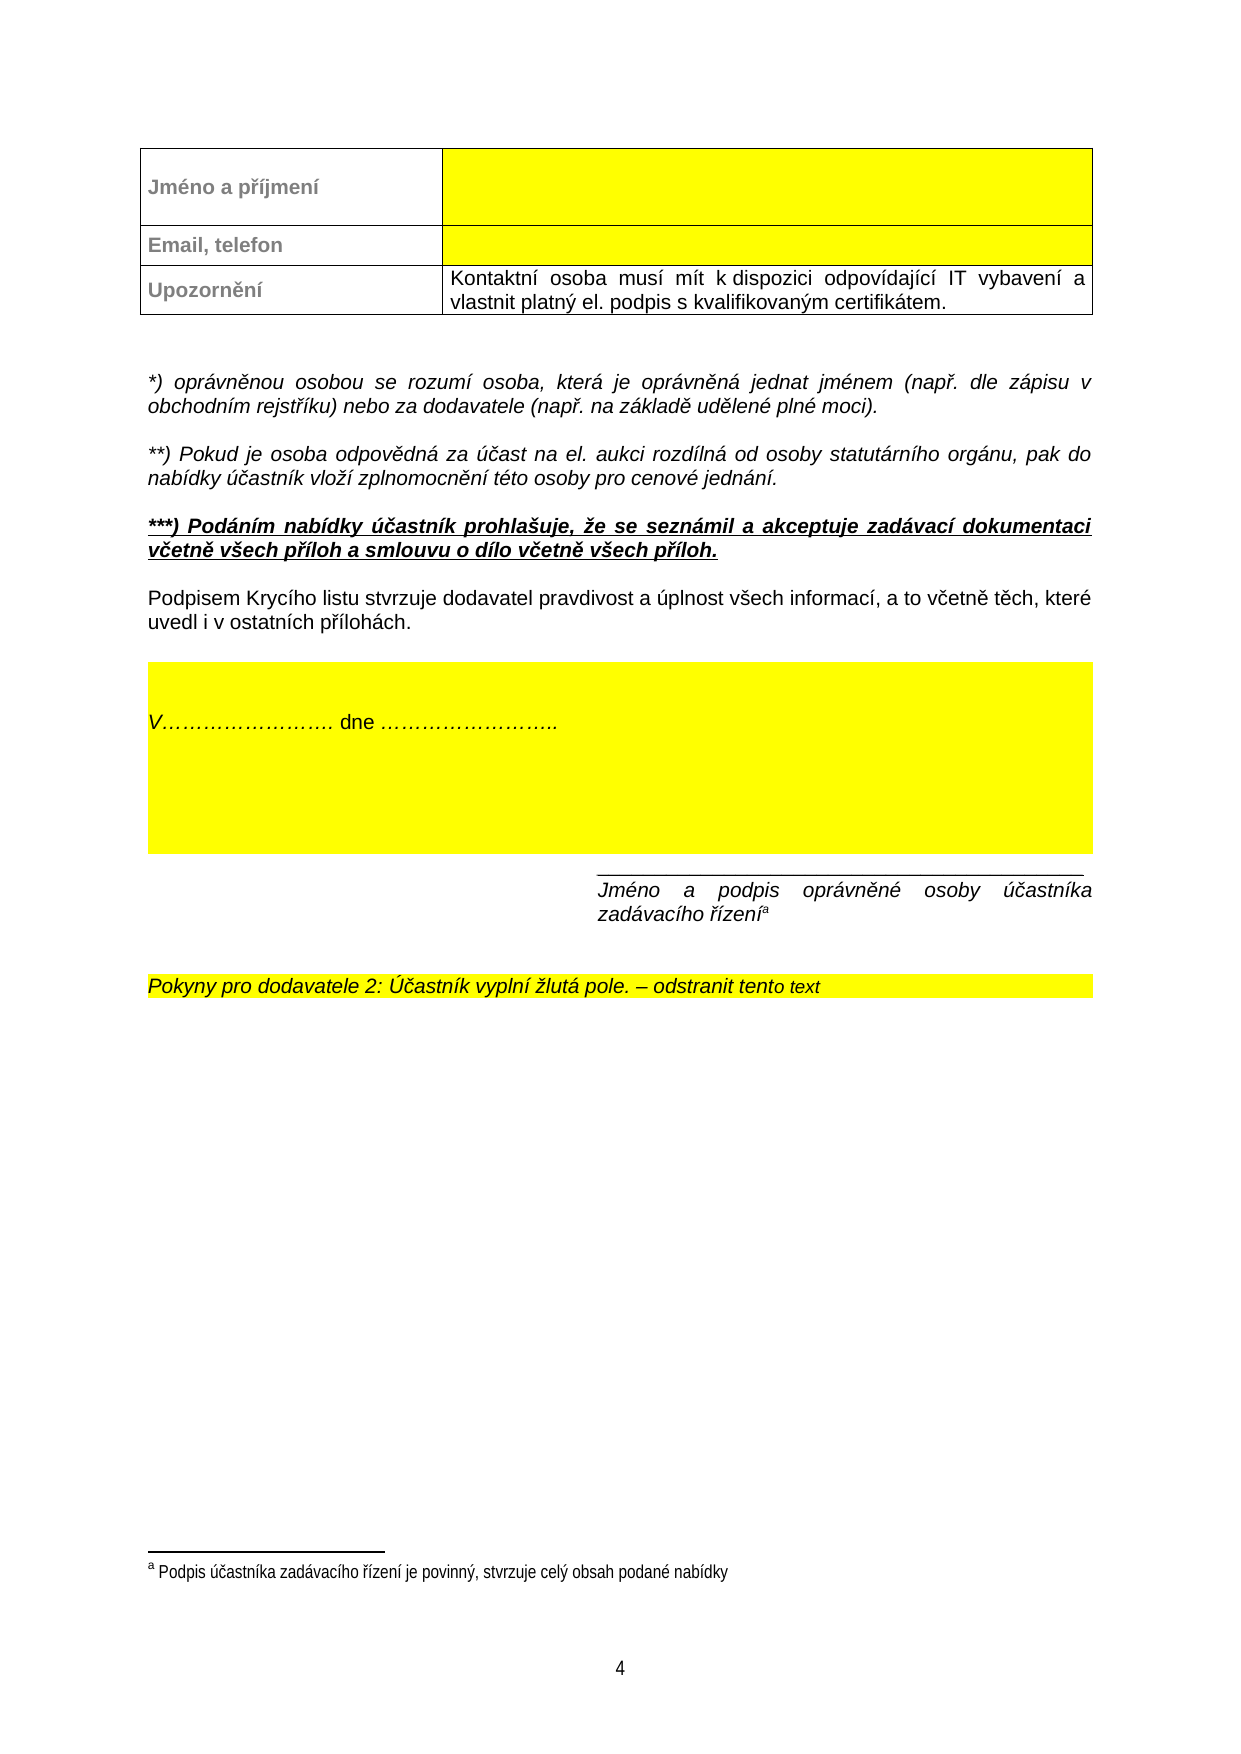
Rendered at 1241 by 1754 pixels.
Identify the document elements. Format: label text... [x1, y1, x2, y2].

text ***) Podáním nabídky účastník prohlašuje, že se seznámil a akceptuje zadávací dokumentaci včetně všech příloh a smlouvu o dílo včetně všech příloh. [148, 514, 1093, 562]
text __________________________________________ [598, 854, 1093, 878]
table_cell Email, telefon [141, 226, 442, 265]
text *) oprávněnou osobou se rozumí osoba, která je oprávněná jednat jménem (např. dle zápisu v obchodním rejstříku) nebo za dodavatele (např. na základě udělené plné moci). [148, 370, 1093, 418]
text Podpisem Krycího listu stvrzuje dodavatel pravdivost a úplnost všech informací, a to včetně těch, které uvedl i v ostatních přílohách. [148, 586, 1093, 633]
text **) Pokud je osoba odpovědná za účast na el. aukci rozdílná od osoby statutárního orgánu, pak do nabídky účastník vloží zplnomocnění této osoby pro cenové jednání. [148, 442, 1093, 490]
text Jméno a podpis oprávněné osoby účastníka zadávacího řízení [598, 878, 1093, 926]
text V……………………. dne …………………….. [148, 710, 1093, 734]
table_cell Kontaktní osoba musí mít k dispozici odpovídající IT vybavení a vlastnit platný el. podpis s kvalifikovaným certifikátem. [443, 266, 1092, 314]
table_header [443, 149, 1092, 225]
text Pokyny pro dodavatele 2: Účastník vyplní žlutá pole. – odstranit tento text [148, 974, 1093, 998]
table_header Jméno a příjmení [141, 149, 442, 225]
table_cell [443, 226, 1092, 265]
table_cell Upozornění [141, 266, 442, 314]
